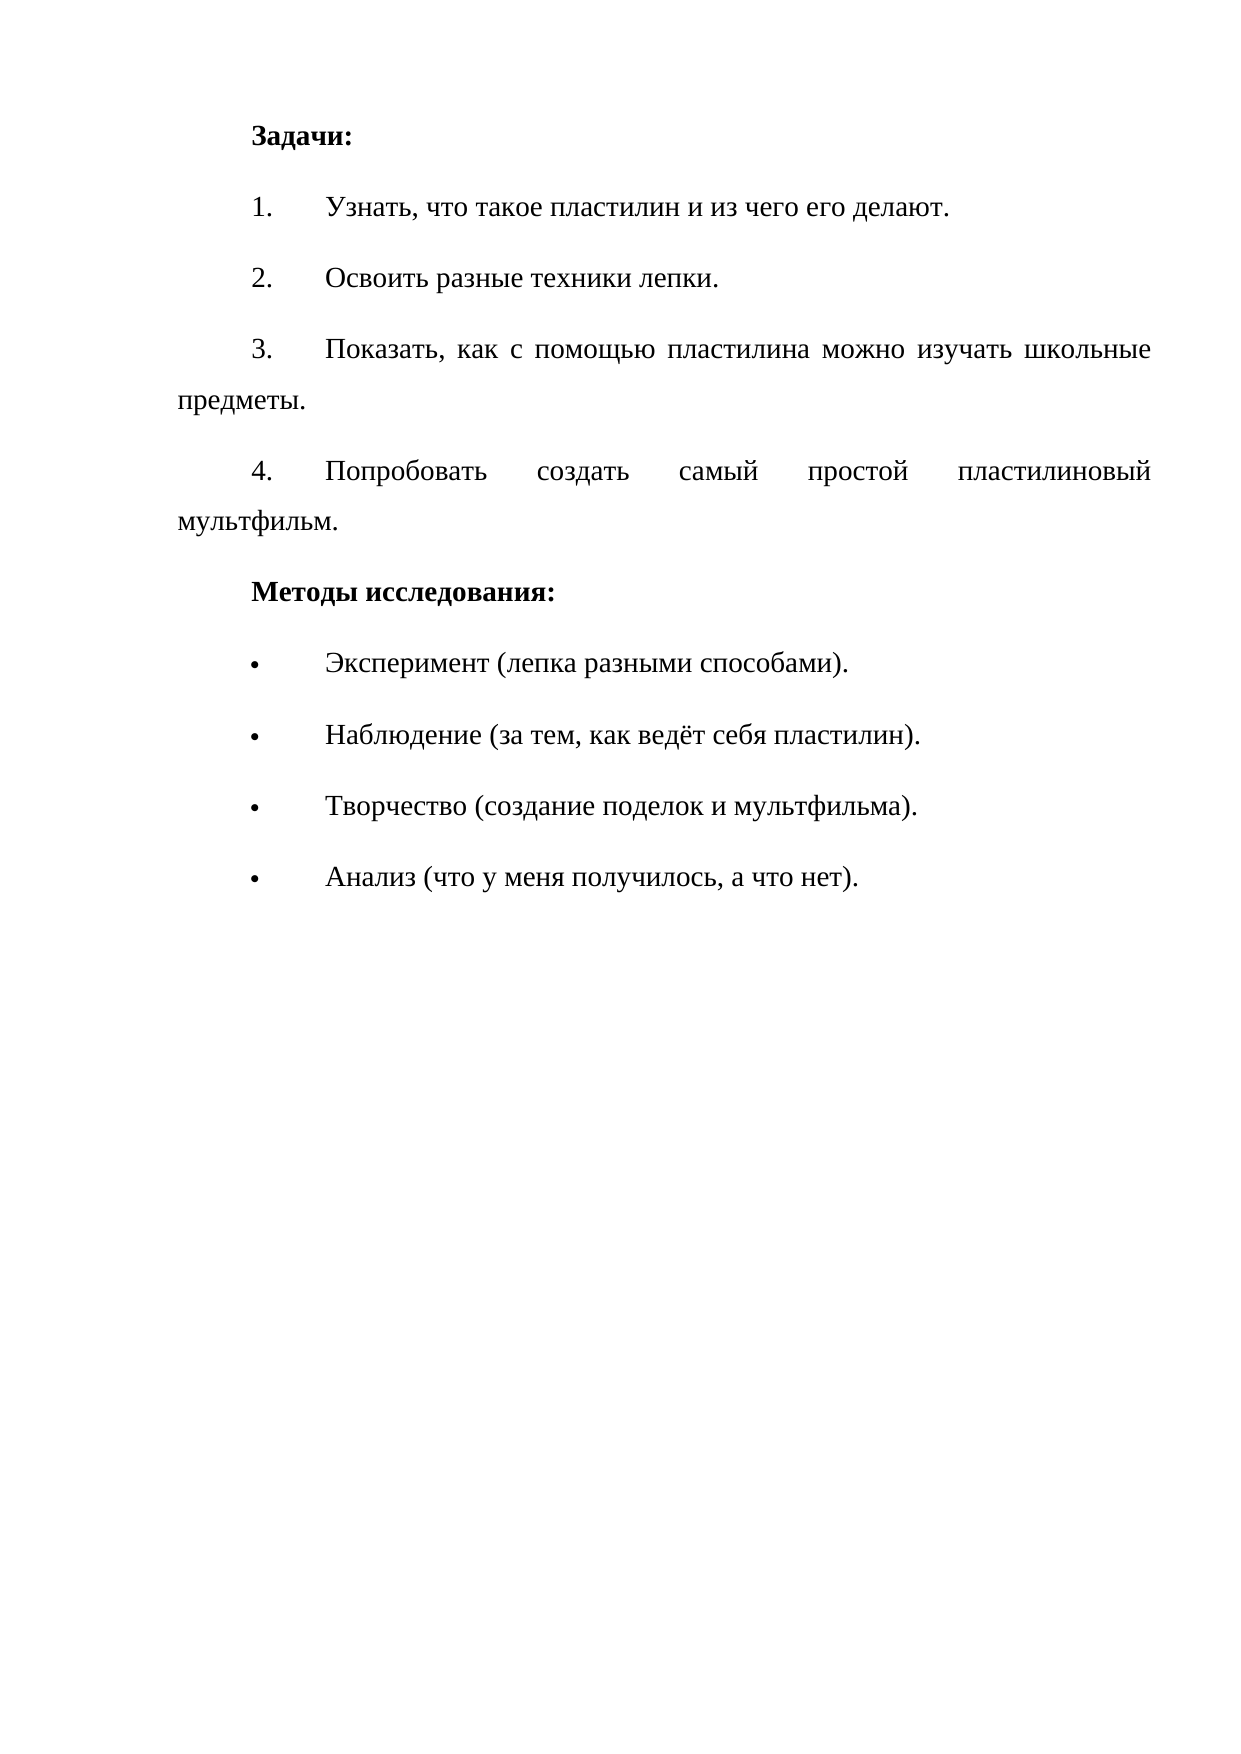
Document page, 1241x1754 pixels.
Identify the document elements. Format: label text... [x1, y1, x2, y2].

list Освоить разные техники лепки. [177, 260, 1152, 294]
list Попробовать создать самый простой пластилиновый мультфильм. [177, 453, 1152, 537]
list Наблюдение (за тем, как ведёт себя пластилин). [177, 717, 1152, 750]
list Эксперимент (лепка разными способами). [177, 646, 1152, 679]
list Показать, как с помощью пластилина можно изучать школьные предметы. [177, 332, 1152, 415]
list Анализ (что у меня получилось, а что нет). [177, 859, 1152, 893]
text Методы исследования: [177, 574, 1152, 608]
text Задачи: [177, 118, 1152, 152]
list Узнать, что такое пластилин и из чего его делают. [177, 189, 1152, 223]
list Творчество (создание поделок и мультфильма). [177, 788, 1152, 821]
